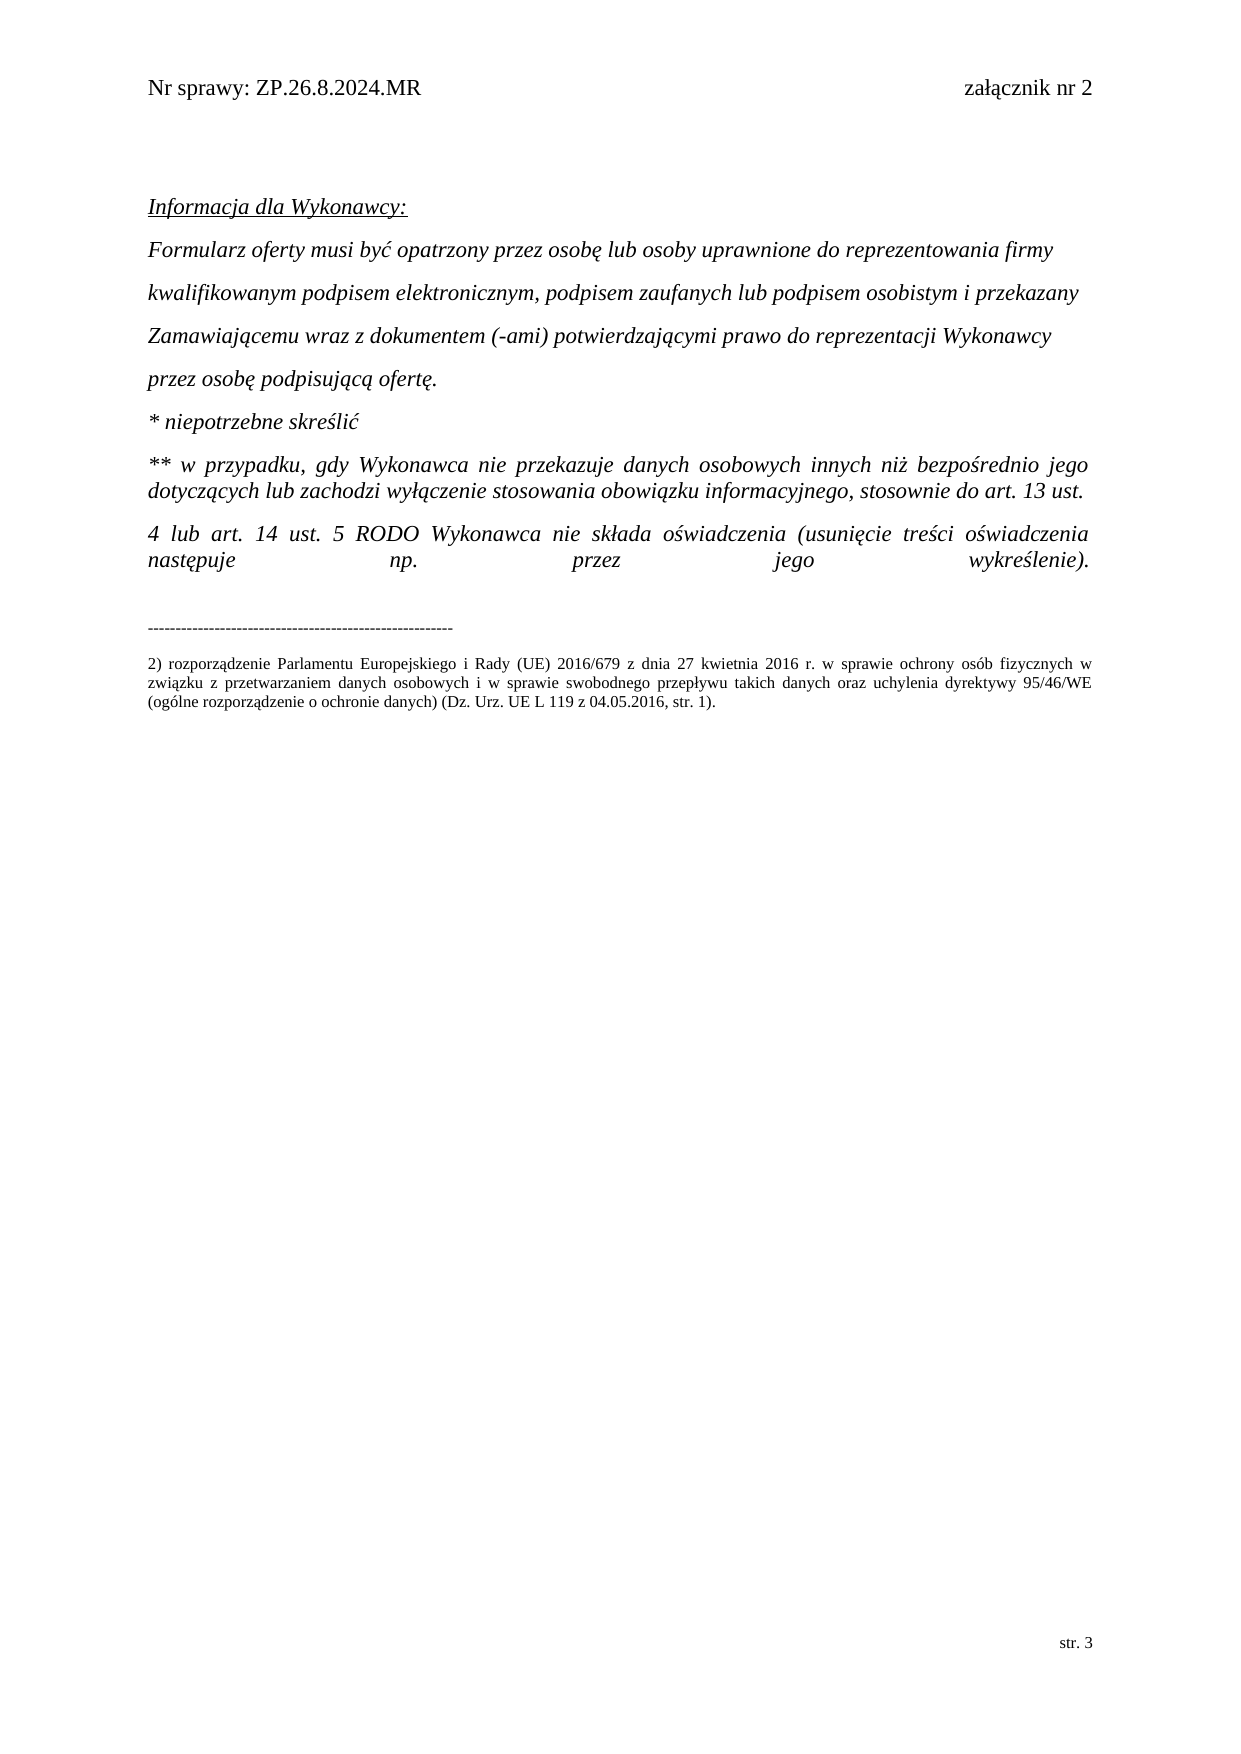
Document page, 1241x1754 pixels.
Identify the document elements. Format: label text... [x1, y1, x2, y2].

text ** w przypadku, gdy Wykonawca nie przekazuje danych osobowych innych niż bezpośrednio jego dotyczących lub zachodzi wyłączenie stosowania obowiązku informacyjnego, stosownie do art. 13 ust. [148, 451, 1093, 503]
text kwalifikowanym podpisem elektronicznym, podpisem zaufanych lub podpisem osobistym i przekazany [148, 279, 1093, 305]
text * niepotrzebne skreślić [148, 408, 1093, 434]
text Zamawiającemu wraz z dokumentem (-ami) potwierdzającymi prawo do reprezentacji Wykonawcy [148, 322, 1093, 348]
text Informacja dla Wykonawcy: [148, 193, 1093, 219]
text Formularz oferty musi być opatrzony przez osobę lub osoby uprawnione do reprezentowania firmy [148, 236, 1093, 262]
text przez osobę podpisującą ofertę. [148, 365, 1093, 391]
text 2) rozporządzenie Parlamentu Europejskiego i Rady (UE) 2016/679 z dnia 27 kwietnia 2016 r. w sprawie ochrony osób fizycznych w związku z przetwarzaniem danych osobowych i w sprawie swobodnego przepływu takich danych oraz uchylenia dyrektywy 95/46/WE (ogólne rozporządzenie o ochronie danych) (Dz. Urz. UE L 119 z 04.05.2016, str. 1). [148, 653, 1093, 711]
text 4 lub art. 14 ust. 5 RODO Wykonawca nie składa oświadczenia (usunięcie treści oświadczenia następuje np. przez jego wykreślenie). [148, 520, 1093, 601]
text ------------------------------------------------------- [148, 618, 1093, 637]
